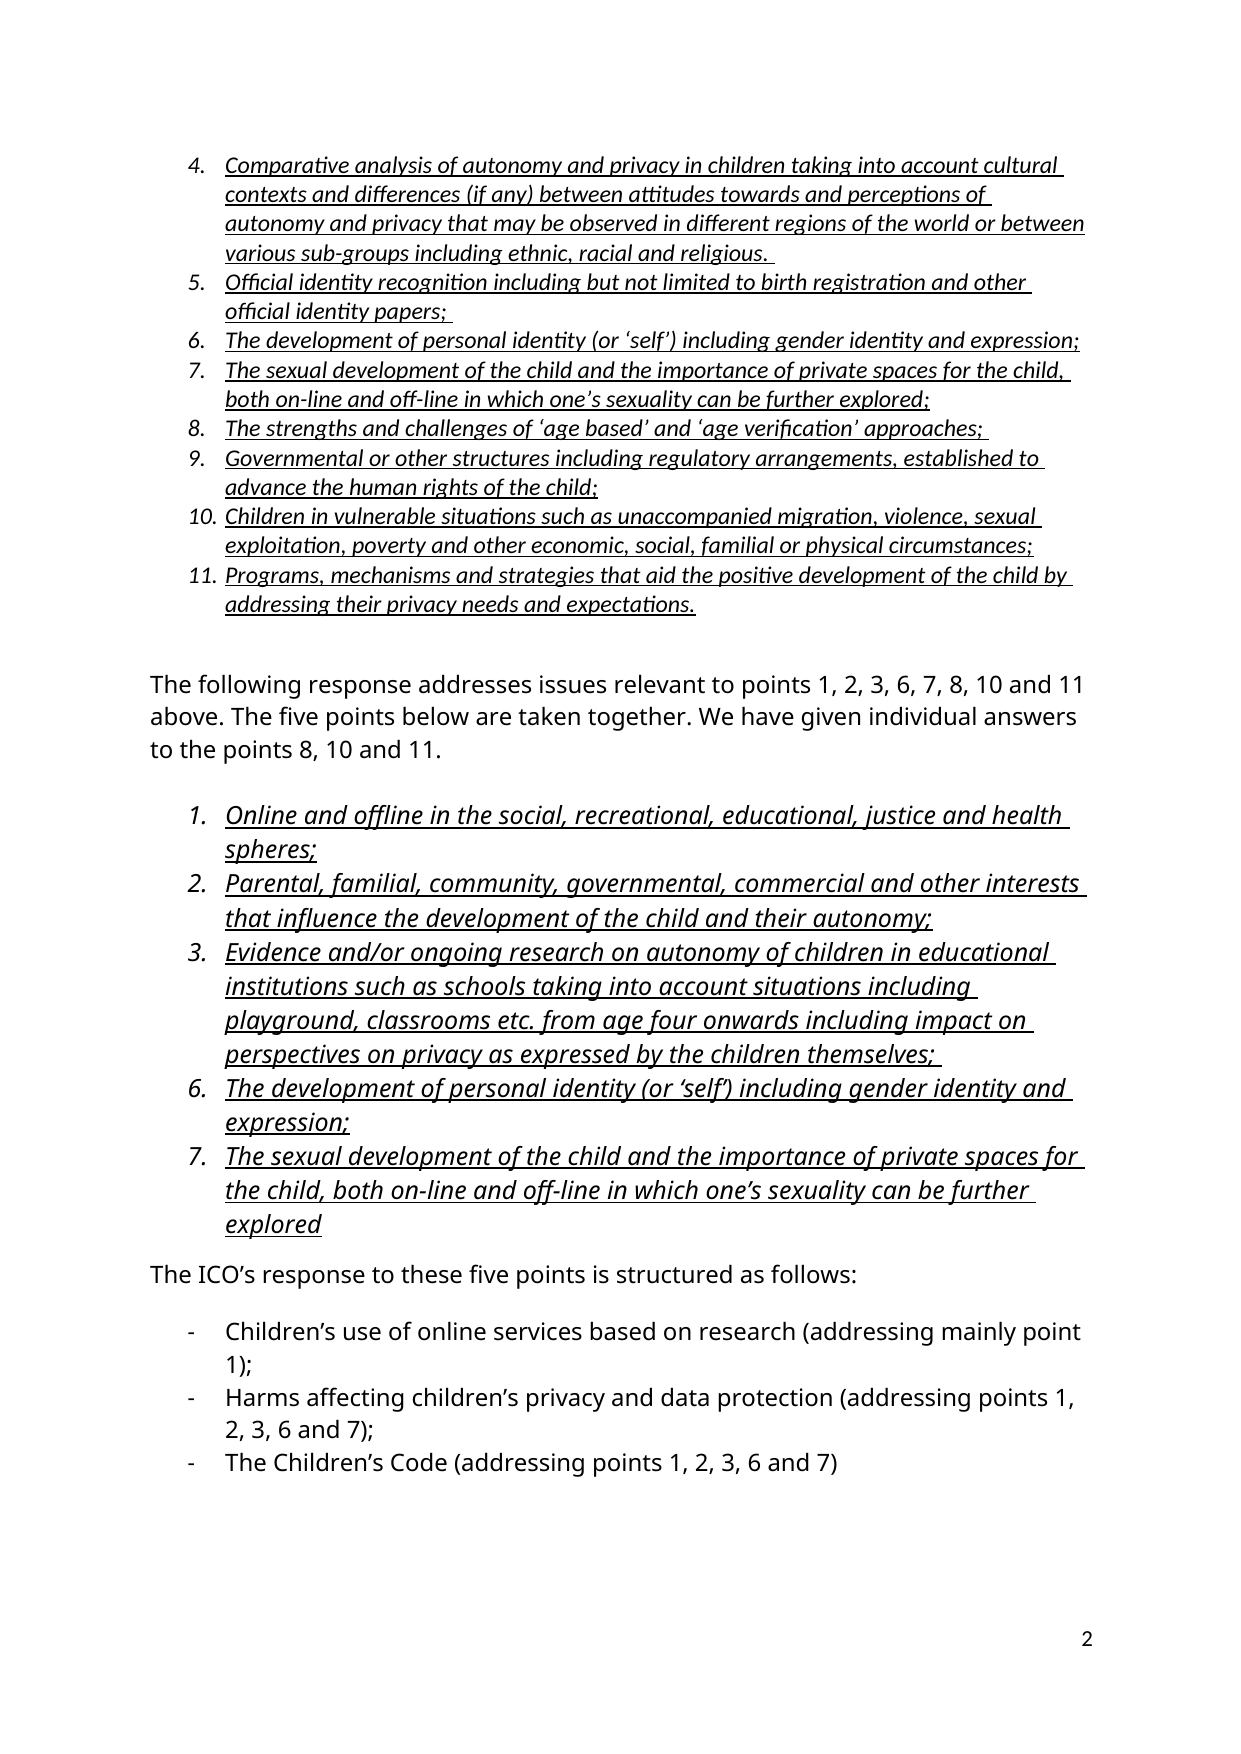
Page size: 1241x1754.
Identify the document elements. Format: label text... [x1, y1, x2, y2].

list The strengths and challenges of ‘age based’ and ‘age verification’ approaches; [187, 413, 1093, 443]
list The sexual development of the child and the importance of private spaces for the child, both on-line and off-line in which one’s sexuality can be further explored; [187, 355, 1093, 413]
list Evidence and/or ongoing research on autonomy of children in educational institutions such as schools taking into account situations including playground, classrooms etc. from age four onwards including impact on perspectives on privacy as expressed by the children themselves; [187, 934, 1093, 1071]
list Online and offline in the social, recreational, educational, justice and health spheres; [187, 798, 1093, 866]
list Children’s use of online services based on research (addressing mainly point 1); [187, 1315, 1093, 1380]
list The Children’s Code (addressing points 1, 2, 3, 6 and 7) [187, 1446, 1093, 1478]
list Parental, familial, community, governmental, commercial and other interests that influence the development of the child and their autonomy; [187, 866, 1093, 934]
list The development of personal identity (or ‘self’) including gender identity and expression; [187, 1071, 1093, 1139]
list Children in vulnerable situations such as unaccompanied migration, violence, sexual exploitation, poverty and other economic, social, familial or physical circumstances; [187, 501, 1093, 560]
list The sexual development of the child and the importance of private spaces for the child, both on-line and off-line in which one’s sexuality can be further explored [187, 1139, 1093, 1241]
list Official identity recognition including but not limited to birth registration and other official identity papers; [187, 267, 1093, 326]
text The following response addresses issues relevant to points 1, 2, 3, 6, 7, 8, 10 and 11 above. The five points below are taken together. We have given individual answers to the points 8, 10 and 11. [150, 668, 1093, 765]
list Comparative analysis of autonomy and privacy in children taking into account cultural contexts and differences (if any) between attitudes towards and perceptions of autonomy and privacy that may be observed in different regions of the world or between various sub-groups including ethnic, racial and religious. [187, 150, 1093, 267]
text The ICO’s response to these five points is structured as follows: [150, 1257, 1093, 1290]
list Governmental or other structures including regulatory arrangements, established to advance the human rights of the child; [187, 443, 1093, 501]
list Harms affecting children’s privacy and data protection (addressing points 1, 2, 3, 6 and 7); [187, 1380, 1093, 1446]
list Programs, mechanisms and strategies that aid the positive development of the child by addressing their privacy needs and expectations. [187, 560, 1093, 618]
list The development of personal identity (or ‘self’) including gender identity and expression; [187, 326, 1093, 355]
